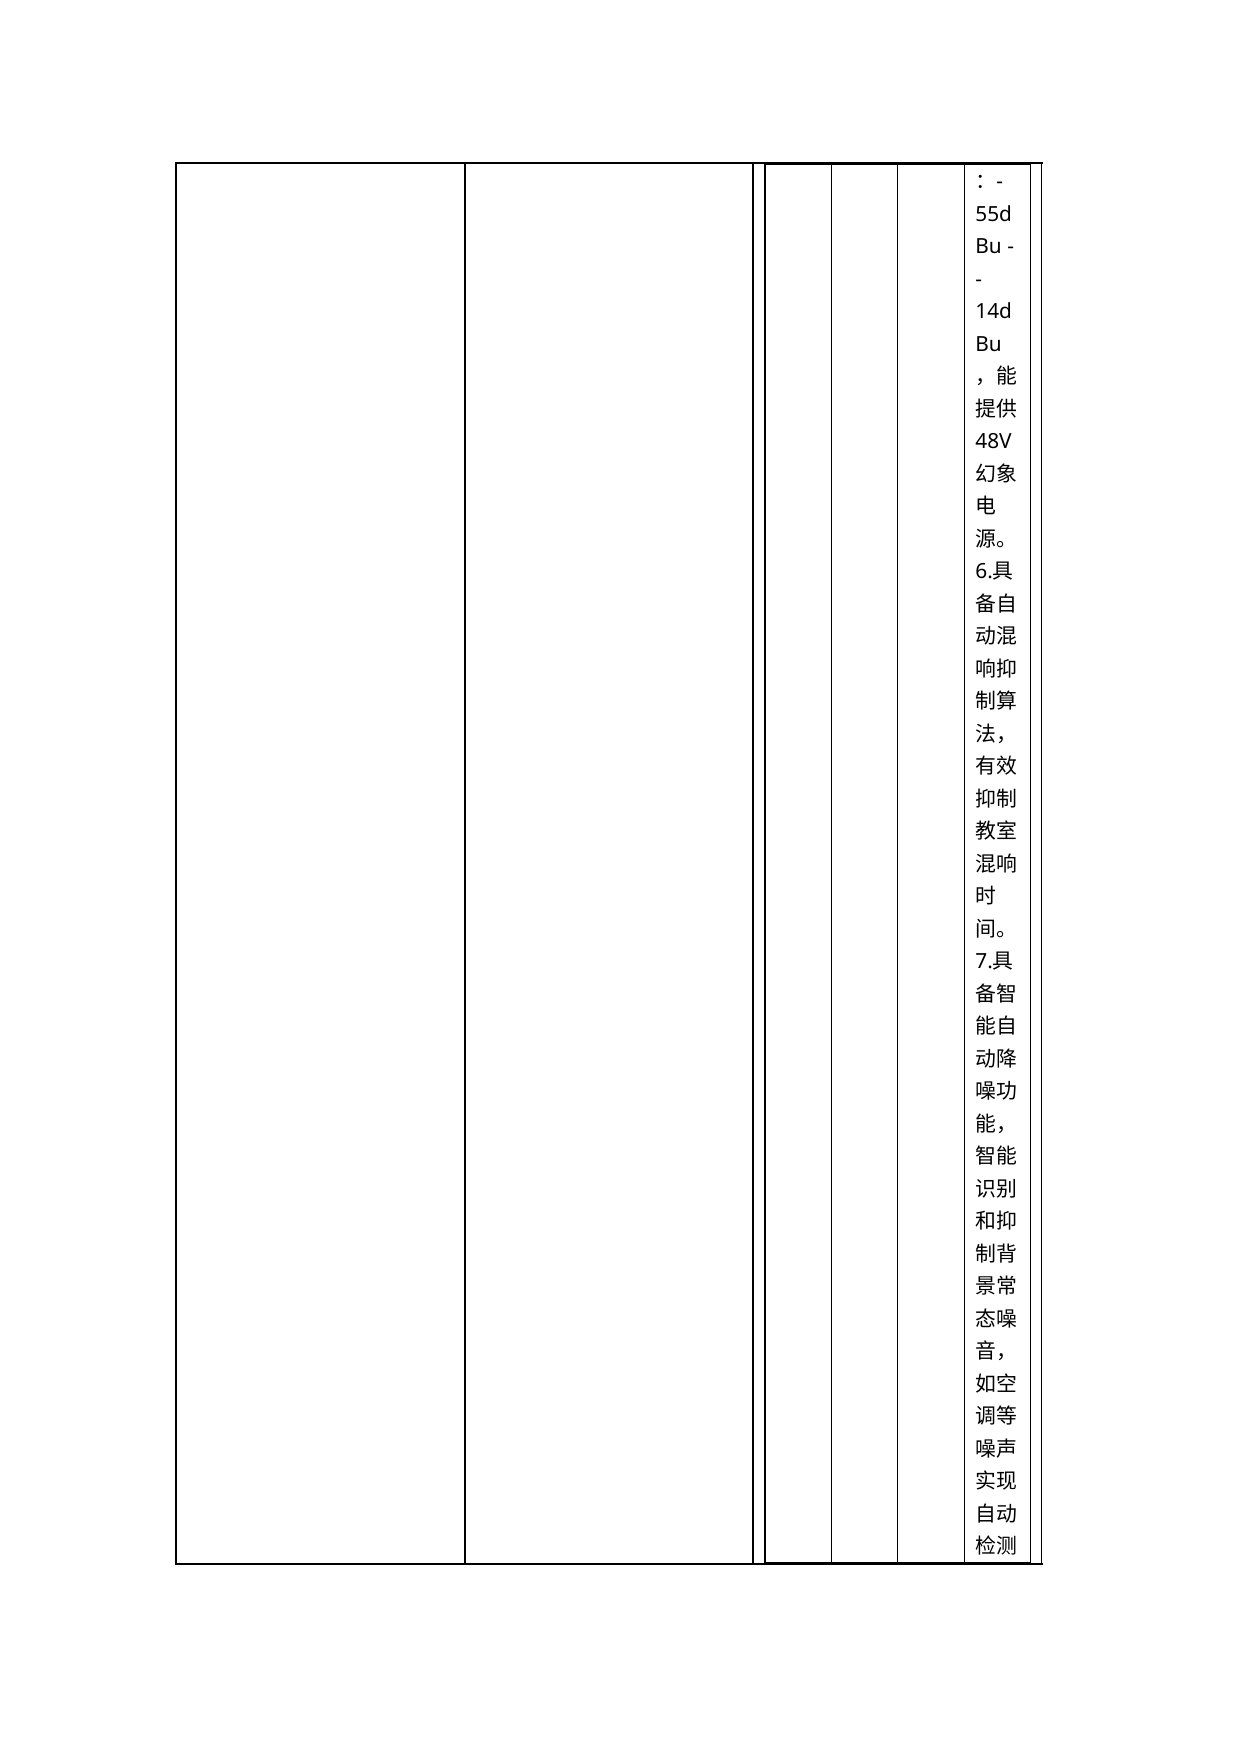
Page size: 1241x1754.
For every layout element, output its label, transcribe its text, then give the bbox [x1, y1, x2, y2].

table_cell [766, 165, 831, 1562]
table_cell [965, 165, 1030, 1562]
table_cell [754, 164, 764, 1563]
table_cell [177, 164, 464, 1563]
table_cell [898, 165, 964, 1562]
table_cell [832, 165, 897, 1562]
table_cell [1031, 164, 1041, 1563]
table_cell 1 [466, 164, 752, 1563]
